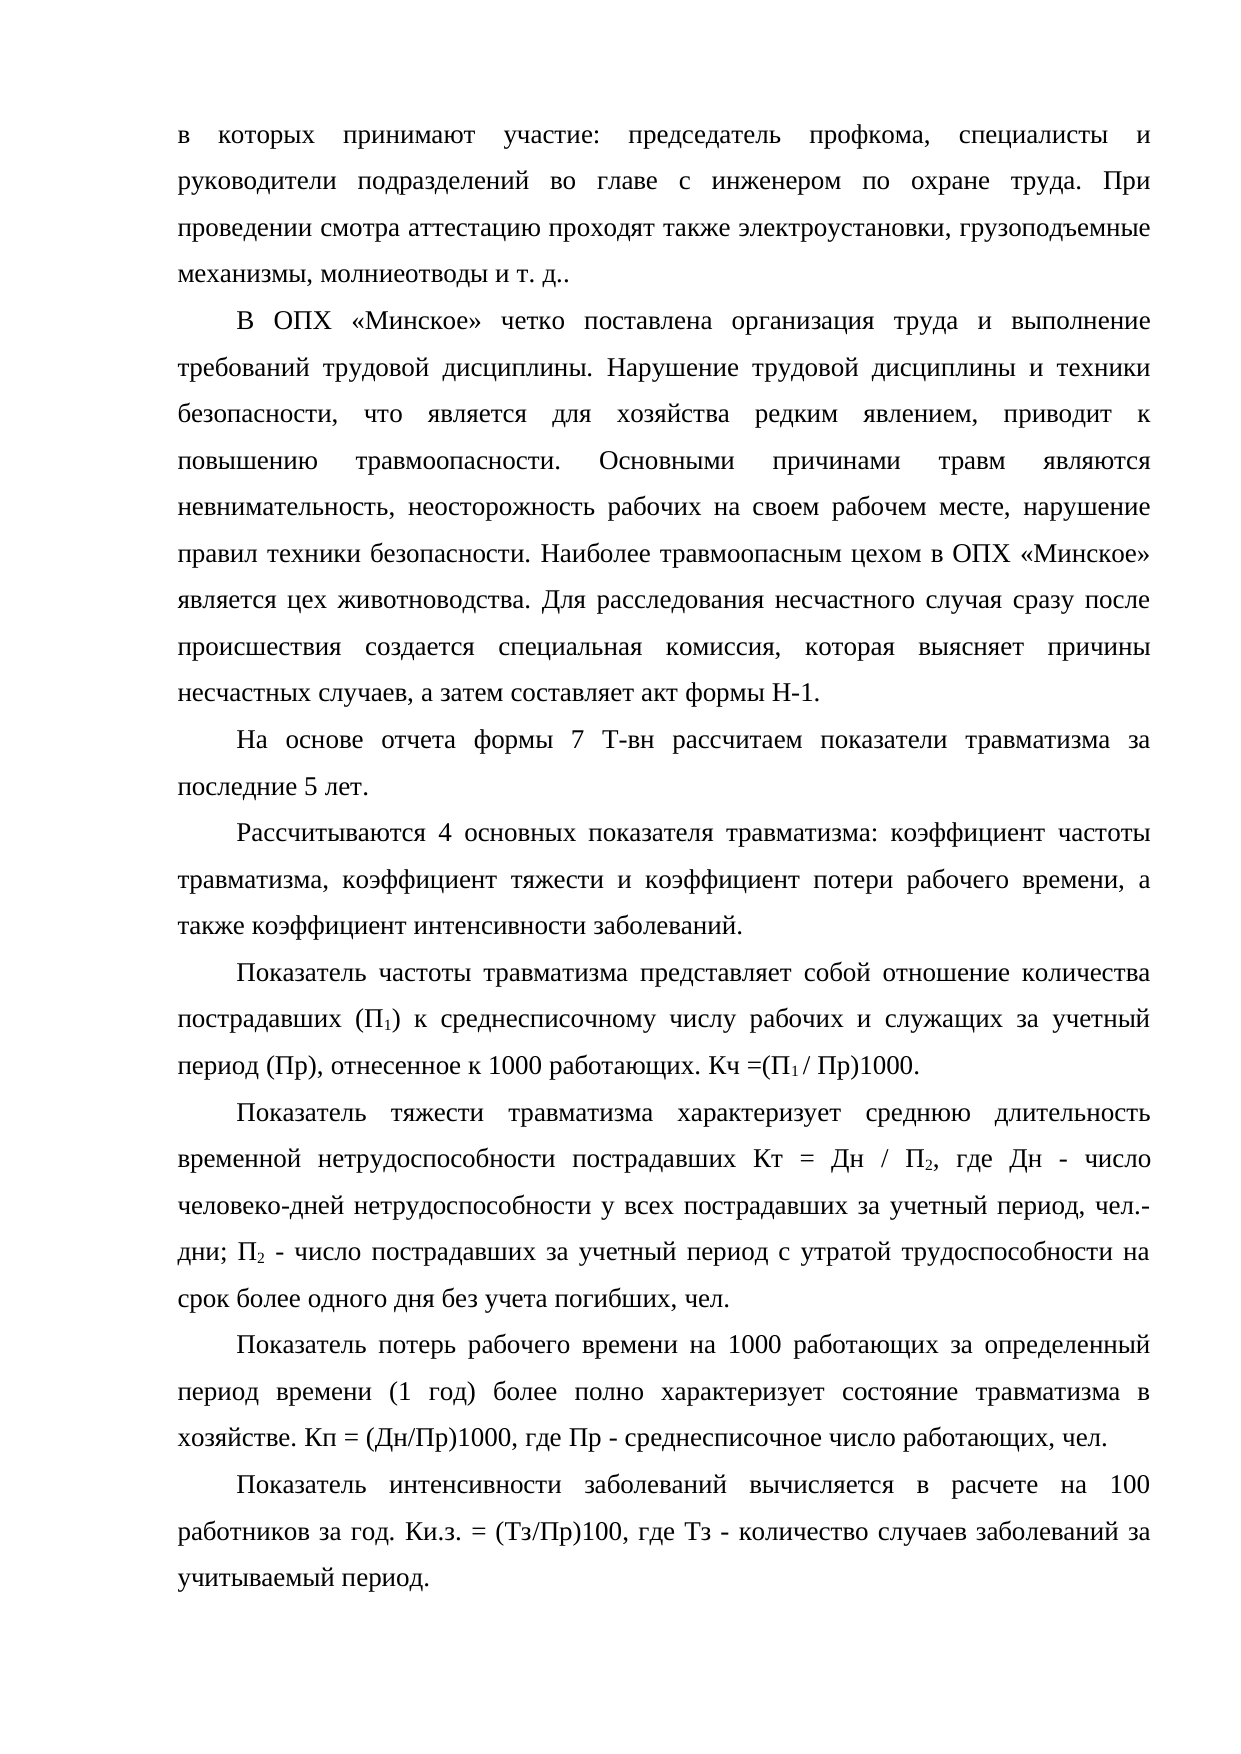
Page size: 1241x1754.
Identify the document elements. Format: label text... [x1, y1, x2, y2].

text Показатель частоты травматизма представляет собой отношение количества пострадавших (П1) к среднесписочному числу рабочих и служащих за учетный период (Пр), отнесенное к 1000 работающих. Кч =(П1 / Пр)1000. [177, 956, 1152, 1080]
text Показатель тяжести травматизма характеризует среднюю длительность временной нетрудоспособности пострадавших Кт = Дн / П2, где Дн - число человеко-дней нетрудоспособности у всех пострадавших за учетный период, чел.-дни; П2 - число пострадавших за учетный период с утратой трудоспособности на срок более одного дня без учета погибших, чел. [177, 1096, 1152, 1313]
text На основе отчета формы 7 Т-вн рассчитаем показатели травматизма за последние 5 лет. [177, 723, 1152, 801]
text Рассчитываются 4 основных показателя травматизма: коэффициент частоты травматизма, коэффициент тяжести и коэффициент потери рабочего времени, а также коэффициент интенсивности заболеваний. [177, 817, 1152, 941]
text В ОПХ «Минское» четко поставлена организация труда и выполнение требований трудовой дисциплины. Нарушение трудовой дисциплины и техники безопасности, что является для хозяйства редким явлением, приводит к повышению травмоопасности. Основными причинами травм являются невнимательность, неосторожность рабочих на своем рабочем месте, нарушение правил техники безопасности. Наиболее травмоопасным цехом в ОПХ «Минское» является цех животноводства. Для расследования несчастного случая сразу после происшествия создается специальная комиссия, которая выясняет причины несчастных случаев, а затем составляет акт формы Н-1. [177, 304, 1152, 708]
text Показатель интенсивности заболеваний вычисляется в расчете на 100 работников за год. Ки.з. = (Тз/Пр)100, где Тз - количество случаев заболеваний за учитываемый период. [177, 1468, 1152, 1593]
text Показатель потерь рабочего времени на 1000 работающих за определенный период времени (1 год) более полно характеризует состояние травматизма в хозяйстве. Кп = (Дн/Пр)1000, где Пр - среднесписочное число работающих, чел. [177, 1329, 1152, 1453]
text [177, 118, 1152, 289]
